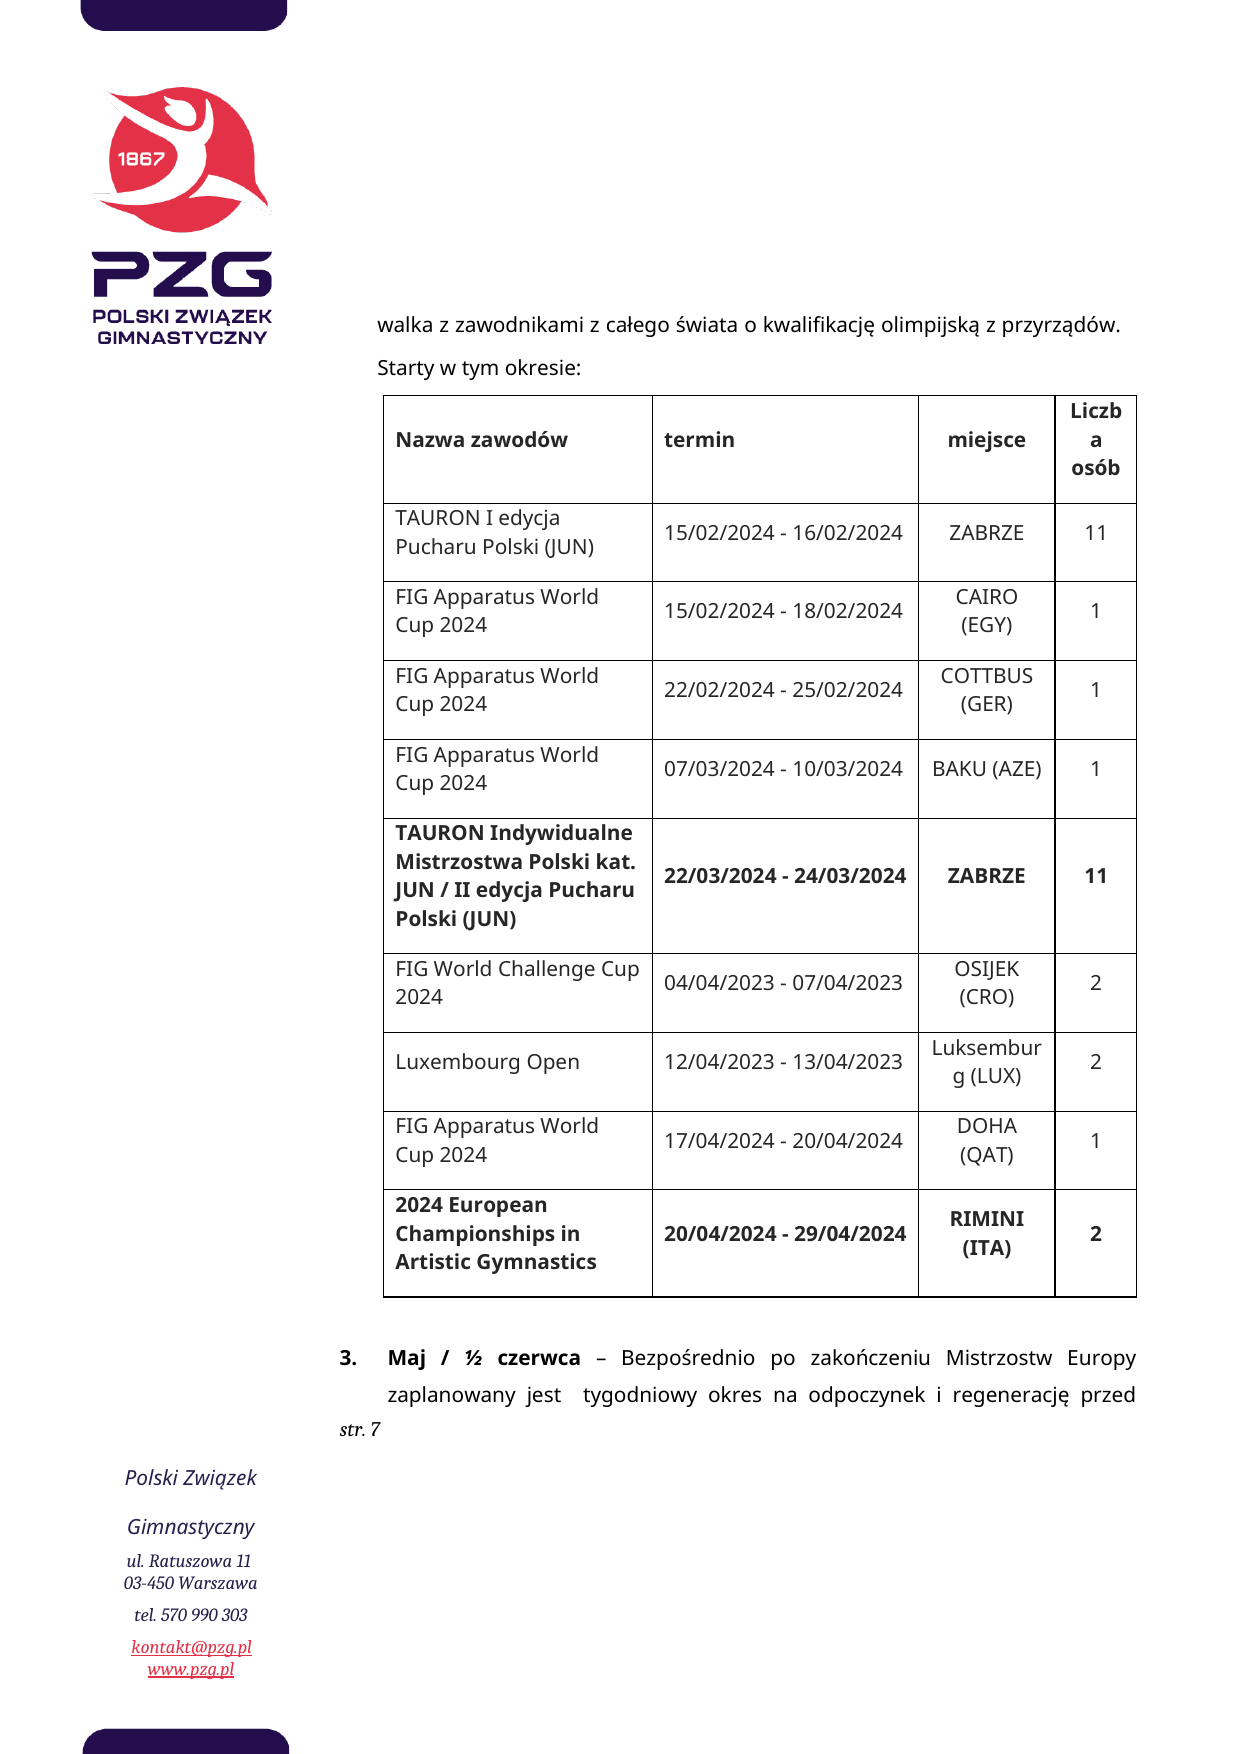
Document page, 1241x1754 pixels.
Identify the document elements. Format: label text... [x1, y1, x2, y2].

table_cell DOHA (QAT) [919, 1112, 1054, 1189]
table_cell FIG Apparatus World Cup 2024 [384, 661, 652, 739]
table_header termin [653, 396, 918, 502]
table_cell 15/02/2024 - 18/02/2024 [653, 582, 918, 660]
table_cell 22/02/2024 - 25/02/2024 [653, 661, 918, 739]
table_cell 2 [1056, 1033, 1136, 1111]
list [339, 1335, 1137, 1410]
table_cell RIMINI (ITA) [919, 1190, 1054, 1296]
table_cell FIG World Challenge Cup 2024 [384, 954, 652, 1032]
table_header miejsce [919, 396, 1054, 502]
table_cell TAURON I edycja Pucharu Polski (JUN) [384, 504, 652, 581]
table_cell BAKU (AZE) [919, 740, 1054, 817]
table_cell COTTBUS (GER) [919, 661, 1054, 739]
picture [80, 0, 288, 344]
table_cell 17/04/2024 - 20/04/2024 [653, 1112, 918, 1189]
table_header Nazwa zawodów [384, 396, 652, 502]
table_cell 04/04/2023 - 07/04/2023 [653, 954, 918, 1032]
table_cell 2024 European Championships in Artistic Gymnastics [384, 1190, 652, 1296]
table_cell ZABRZE [919, 819, 1054, 953]
table_cell 11 [1056, 819, 1136, 953]
table_cell 2 [1056, 1190, 1136, 1296]
table_cell CAIRO (EGY) [919, 582, 1054, 660]
table_cell 20/04/2024 - 29/04/2024 [653, 1190, 918, 1296]
table_cell FIG Apparatus World Cup 2024 [384, 1112, 652, 1189]
table_cell 1 [1056, 661, 1136, 739]
table_cell 1 [1056, 740, 1136, 817]
table_cell 12/04/2023 - 13/04/2023 [653, 1033, 918, 1111]
table_cell 1 [1056, 1112, 1136, 1189]
table_cell Luksemburg (LUX) [919, 1033, 1054, 1111]
table_cell 22/03/2024 - 24/03/2024 [653, 819, 918, 953]
table_header Liczba osób [1056, 396, 1136, 502]
table_cell Luxembourg Open [384, 1033, 652, 1111]
table_cell OSIJEK (CRO) [919, 954, 1054, 1032]
table_cell FIG Apparatus World Cup 2024 [384, 582, 652, 660]
table_cell 2 [1056, 954, 1136, 1032]
table_cell ZABRZE [919, 504, 1054, 581]
table_cell TAURON Indywidualne Mistrzostwa Polski kat. JUN / II edycja Pucharu Polski (JUN) [384, 819, 652, 953]
table_cell 15/02/2024 - 16/02/2024 [653, 504, 918, 581]
picture [82, 1728, 290, 1754]
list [339, 310, 1122, 381]
table_cell 07/03/2024 - 10/03/2024 [653, 740, 918, 817]
table_cell 1 [1056, 582, 1136, 660]
table_cell FIG Apparatus World Cup 2024 [384, 740, 652, 817]
table_cell 11 [1056, 504, 1136, 581]
